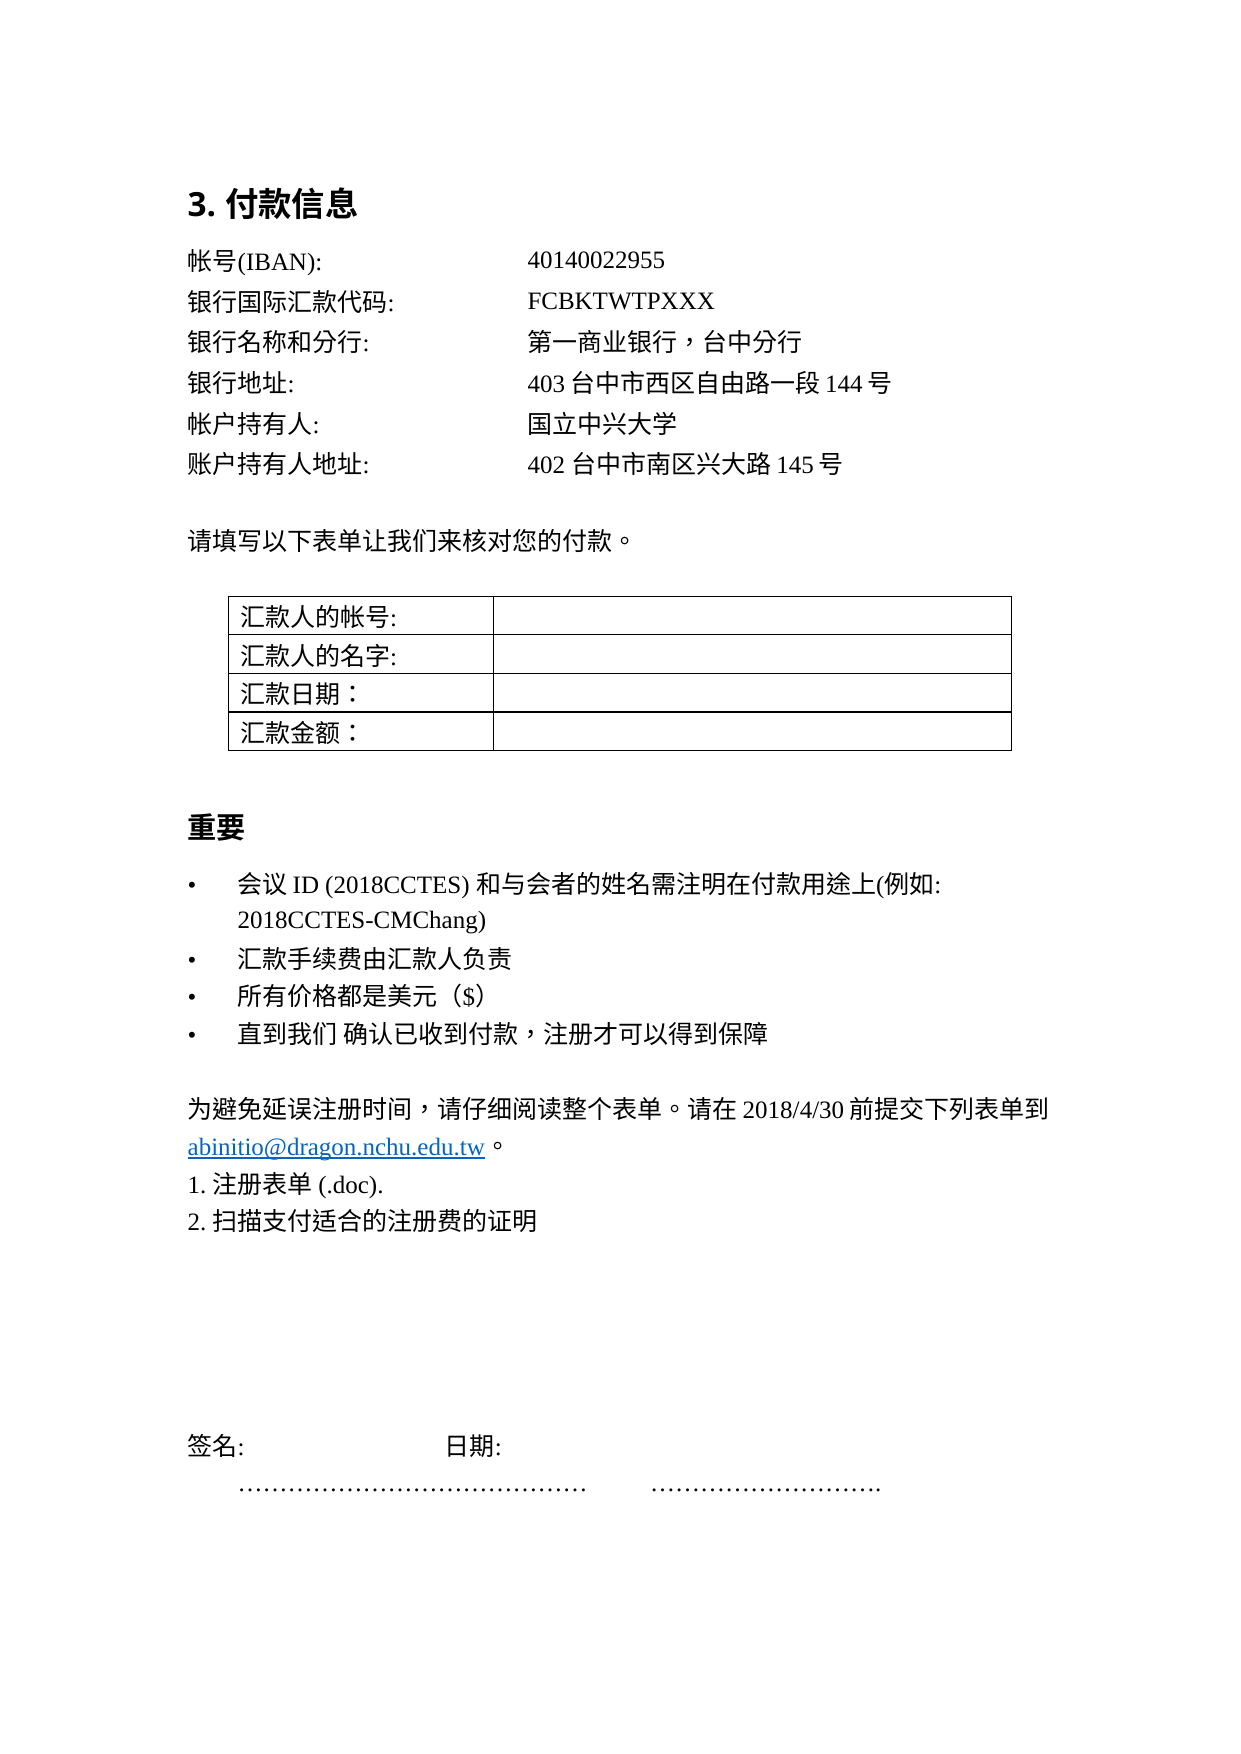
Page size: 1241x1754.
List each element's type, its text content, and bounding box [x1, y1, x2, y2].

table_cell 国立中兴大学 [526, 402, 1045, 443]
list 所有价格都是美元（$） [187, 976, 1053, 1013]
text 3. 付款信息 [187, 164, 1053, 239]
table_header [494, 597, 1011, 634]
table_cell [494, 635, 1011, 673]
text 请填写以下表单让我们来核对您的付款。 [187, 521, 1053, 558]
table_header 40140022955 [526, 240, 1045, 280]
table_cell 银行国际汇款代码: [186, 280, 526, 321]
text …………………………………… ………………………. [187, 1463, 1053, 1501]
table_cell FCBKTWTPXXX [526, 280, 1045, 321]
table_cell 汇款金额： [229, 713, 493, 750]
list 会议ID (2018CCTES) 和与会者的姓名需注明在付款用途上(例如: 2018CCTES-CMChang) [187, 863, 1053, 938]
text 为避免延误注册时间，请仔细阅读整个表单。请在2018/4/30前提交下列表单到abinitio@dragon.nchu.edu.tw。 [187, 1088, 1053, 1163]
table_cell 银行地址: [186, 361, 526, 402]
table_cell 汇款人的名字: [229, 635, 493, 673]
table_cell 403台中市西区自由路一段144号 [526, 361, 1045, 402]
text 2. 扫描支付适合的注册费的证明 [187, 1201, 1053, 1238]
text 重要 [187, 788, 1053, 863]
table_cell 帐户持有人: [186, 402, 526, 443]
list 直到我们 确认已收到付款，注册才可以得到保障 [187, 1013, 1053, 1051]
text 1. 注册表单 (.doc). [187, 1163, 1053, 1201]
table_cell 银行名称和分行: [186, 321, 526, 361]
table_header 帐号(IBAN): [186, 240, 526, 280]
table_cell [494, 674, 1011, 711]
list 汇款手续费由汇款人负责 [187, 938, 1053, 976]
table_cell [494, 713, 1011, 750]
table_cell 账户持有人地址: [186, 443, 526, 483]
table_cell 第一商业银行，台中分行 [526, 321, 1045, 361]
table_cell 汇款日期： [229, 674, 493, 711]
table_cell 402 台中市南区兴大路145号 [526, 443, 1045, 483]
table_header 汇款人的帐号: [229, 597, 493, 634]
text 签名: 日期: [187, 1426, 1053, 1463]
